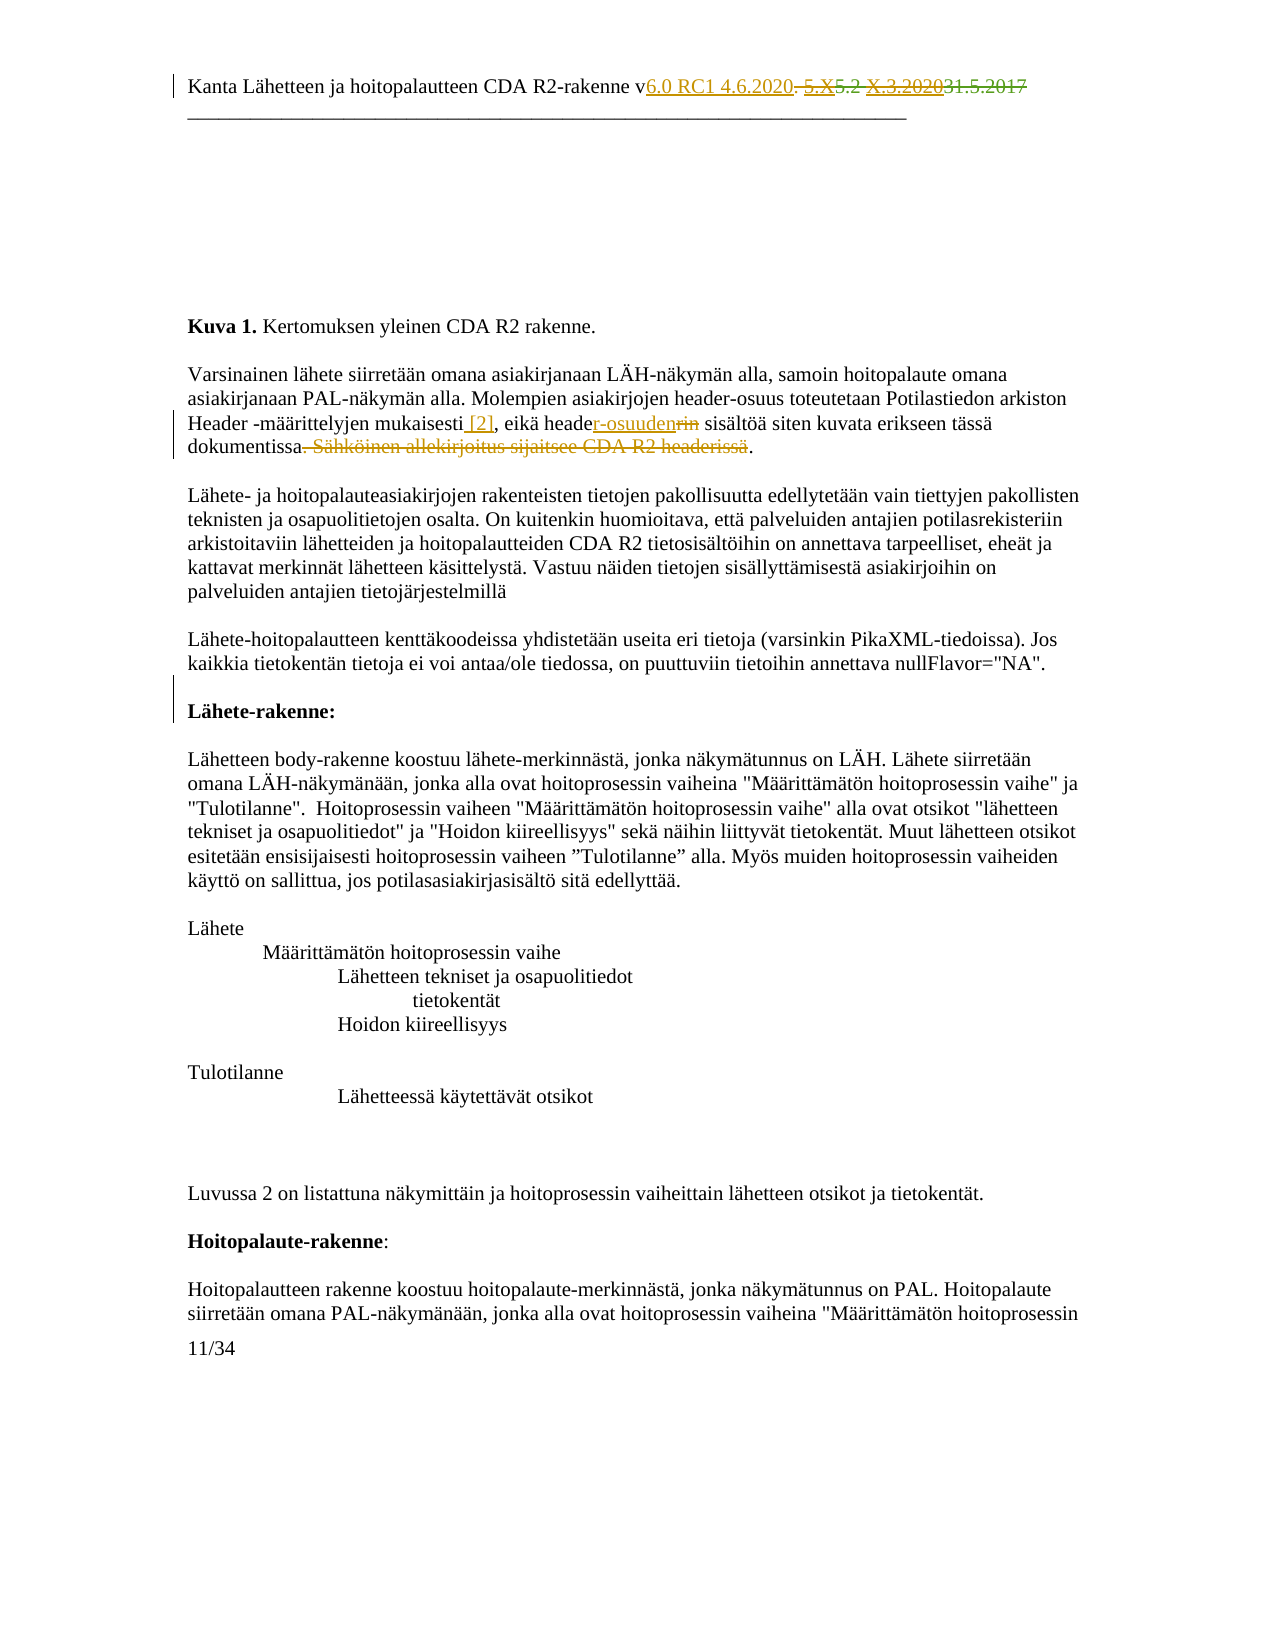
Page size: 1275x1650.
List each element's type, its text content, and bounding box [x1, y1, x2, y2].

text Lähetteen body-rakenne koostuu lähete-merkinnästä, jonka näkymätunnus on LÄH. Lähete siirretään omana LÄH-näkymänään, jonka alla ovat hoitoprosessin vaiheina "Määrittämätön hoitoprosessin vaihe" ja "Tulotilanne". Hoitoprosessin vaiheen "Määrittämätön hoitoprosessin vaihe" alla ovat otsikot "lähetteen tekniset ja osapuolitiedot" ja "Hoidon kiireellisyys" sekä näihin liittyvät tietokentät. Muut lähetteen otsikot esitetään ensisijaisesti hoitoprosessin vaiheen ”Tulotilanne” alla. Myös muiden hoitoprosessin vaiheiden käyttö on sallittua, jos potilasasiakirjasisältö sitä edellyttää. [187, 747, 1087, 892]
text Lähete- ja hoitopalauteasiakirjojen rakenteisten tietojen pakollisuutta edellytetään vain tiettyjen pakollisten teknisten ja osapuolitietojen osalta. On kuitenkin huomioitava, että palveluiden antajien potilasrekisteriin arkistoitaviin lähetteiden ja hoitopalautteiden CDA R2 tietosisältöihin on annettava tarpeelliset, eheät ja kattavat merkinnät lähetteen käsittelystä. Vastuu näiden tietojen sisällyttämisestä asiakirjoihin on palveluiden antajien tietojärjestelmillä [187, 483, 1087, 603]
text Hoitopalaute-rakenne: [187, 1228, 1087, 1253]
text Tulotilanne [187, 1060, 1087, 1084]
text Hoidon kiireellisyys [187, 1012, 1087, 1036]
text Lähetteessä käytettävät otsikot [187, 1084, 1087, 1108]
text Lähete-rakenne: [187, 699, 1087, 723]
text Luvussa 2 on listattuna näkymittäin ja hoitoprosessin vaiheittain lähetteen otsikot ja tietokentät. [187, 1180, 1087, 1204]
text Lähetteen tekniset ja osapuolitiedot [187, 964, 1087, 988]
text Määrittämätön hoitoprosessin vaihe [187, 940, 1087, 964]
text Lähete [187, 916, 1087, 940]
text tietokentät [187, 988, 1087, 1012]
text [187, 1277, 1087, 1325]
text Lähete-hoitopalautteen kenttäkoodeissa yhdistetään useita eri tietoja (varsinkin PikaXML-tiedoissa). Jos kaikkia tietokentän tietoja ei voi antaa/ole tiedossa, on puuttuviin tietoihin annettava nullFlavor="NA". [187, 627, 1087, 675]
text Varsinainen lähete siirretään omana asiakirjanaan LÄH-näkymän alla, samoin hoitopalaute omana asiakirjanaan PAL-näkymän alla. Molempien asiakirjojen header-osuus toteutetaan Potilastiedon arkiston Header -määrittelyjen mukaisesti, eikä heade sisältöä siten kuvata erikseen tässä dokumentissa. [187, 362, 1087, 458]
text Kuva 1. Kertomuksen yleinen CDA R2 rakenne. [187, 314, 1087, 338]
